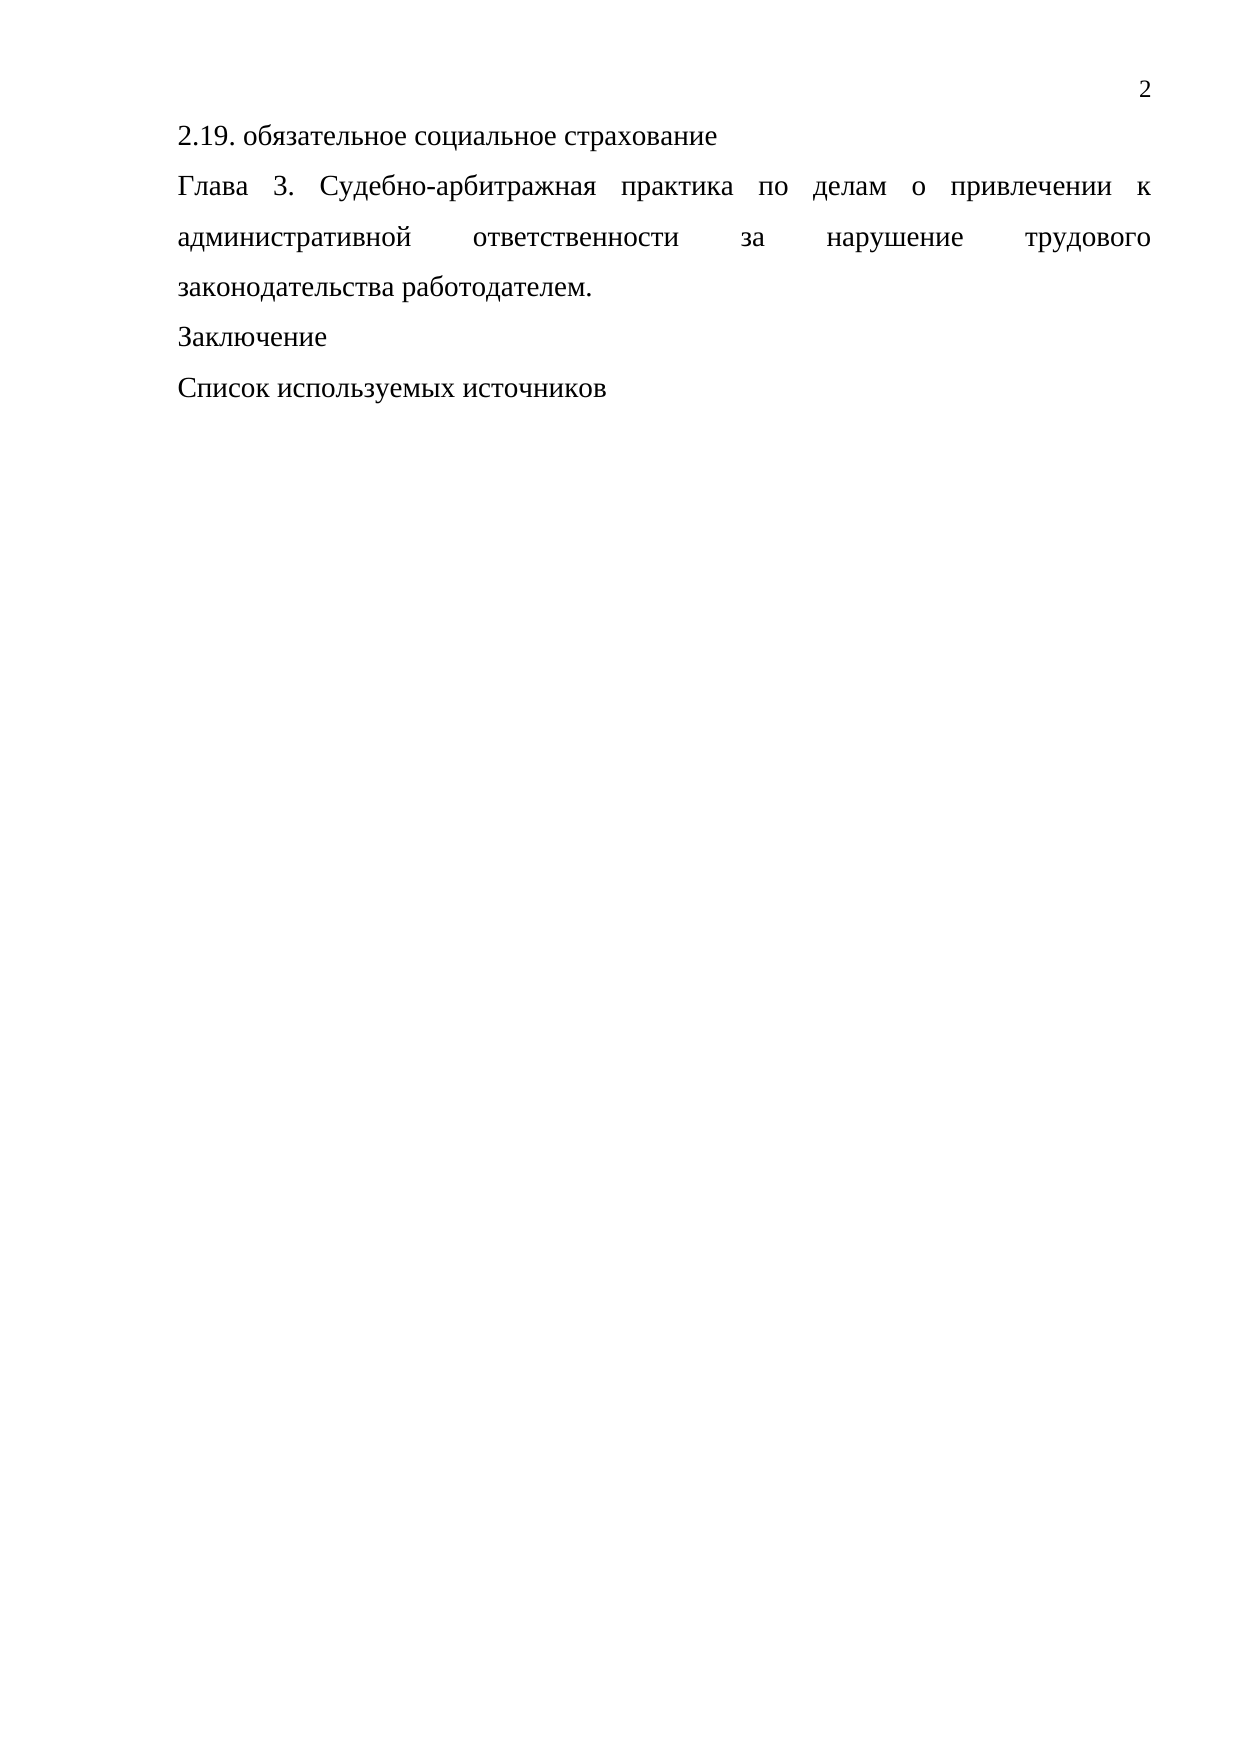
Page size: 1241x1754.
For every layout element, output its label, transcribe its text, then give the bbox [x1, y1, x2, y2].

text 2.19. обязательное социальное страхование [177, 118, 1152, 152]
text Заключение [177, 319, 1152, 353]
text Глава 3. Судебно-арбитражная практика по делам о привлечении к административной ответственности за нарушение трудового законодательства работодателем. [177, 168, 1152, 303]
text Список используемых источников [177, 370, 1152, 403]
